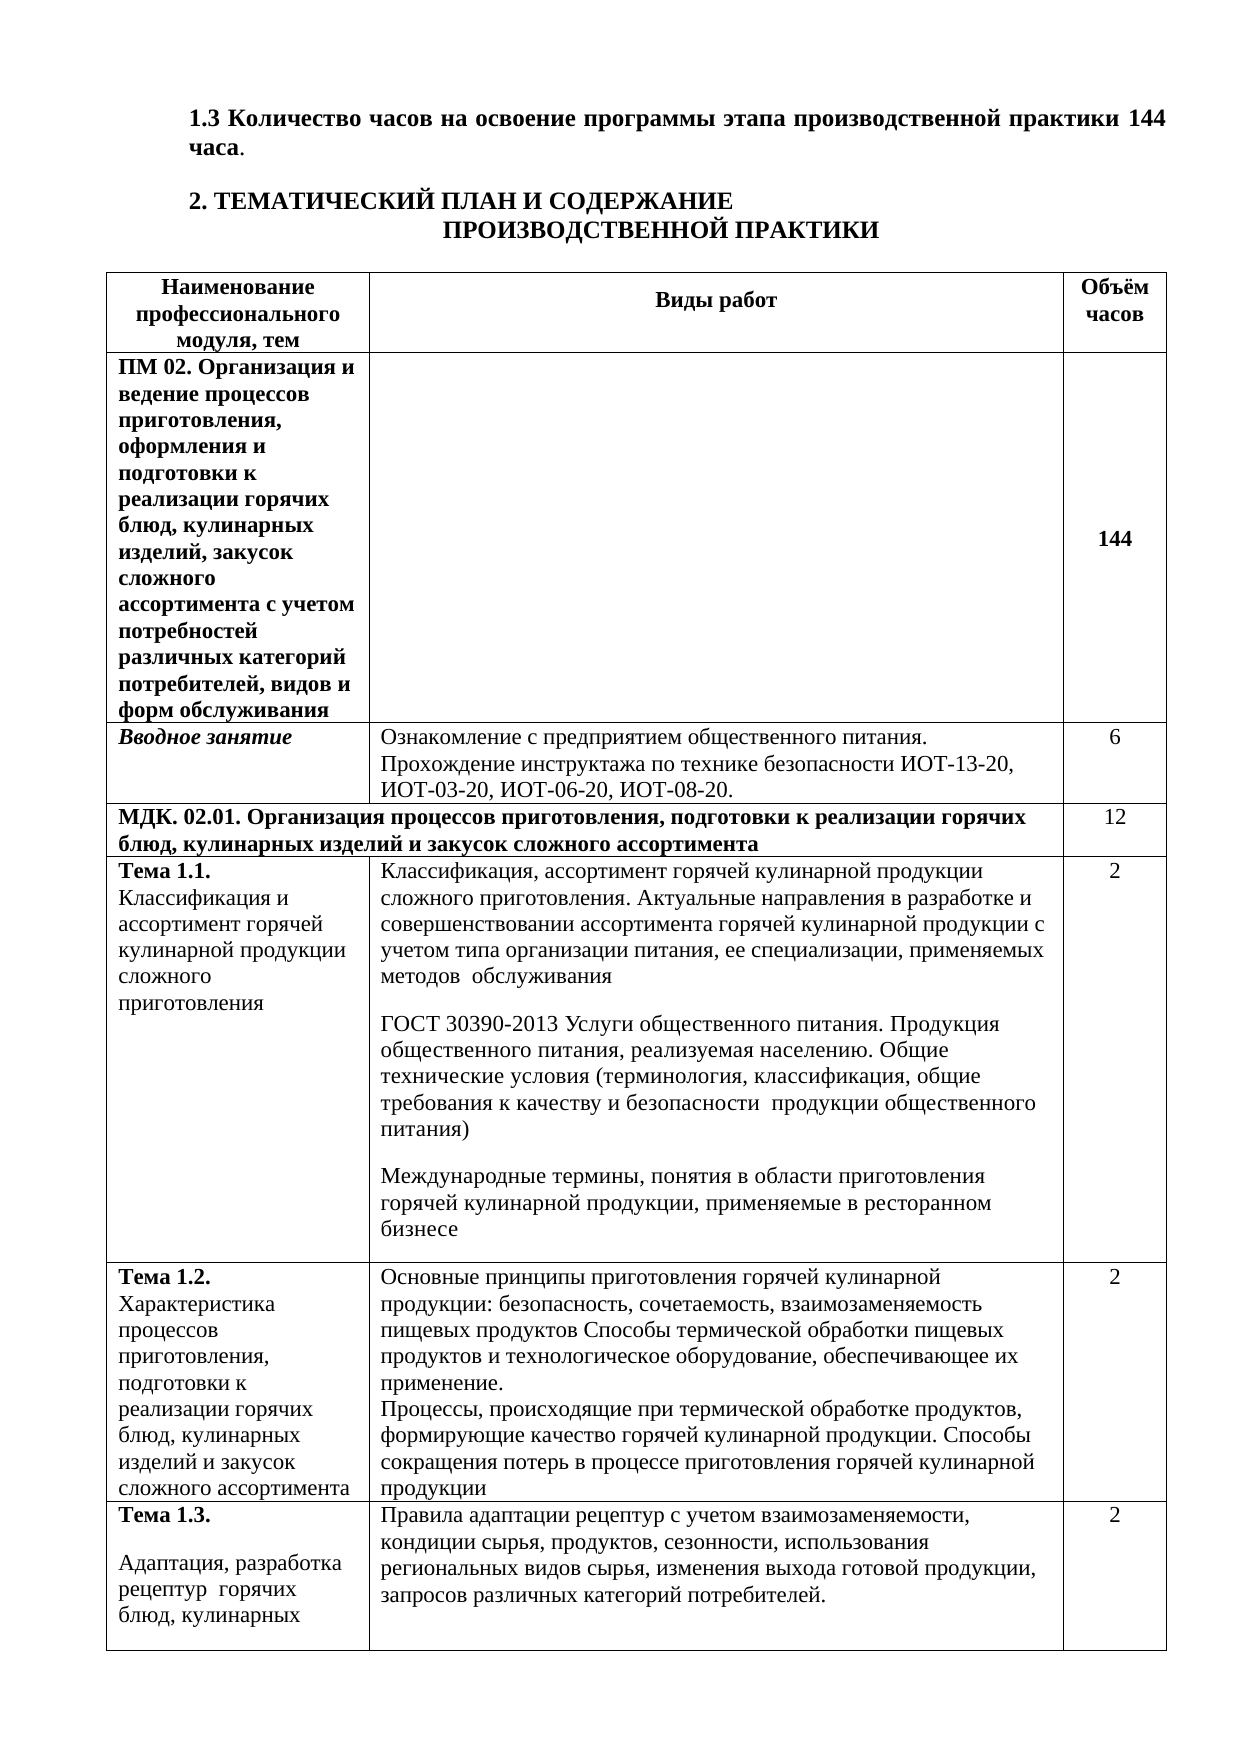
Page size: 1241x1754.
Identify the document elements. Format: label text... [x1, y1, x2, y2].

table_cell [370, 353, 1063, 722]
table_cell 2 [1064, 1502, 1166, 1649]
table_cell 2 [1064, 1263, 1166, 1501]
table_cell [107, 1502, 369, 1649]
table_header Виды работ [370, 273, 1063, 352]
table_cell Классификация, ассортимент горячей кулинарной продукции сложного приготовления. Актуальные направления в разработке и совершенствовании ассортимента горячей кулинарной продукции с учетом типа организации питания, ее специализации, применяемых методов обслуживания ГОСТ 30390-2013 Услуги общественного питания. Продукция общественного питания, реализуемая населению. Общие технические условия (терминология, классификация, общие требования к качеству и безопасности продукции общественного питания) Международные термины, понятия в области приготовления горячей кулинарной продукции, применяемые в ресторанном бизнесе [370, 857, 1063, 1262]
table_cell ПМ 02. Организация и ведение процессов приготовления, оформления и подготовки к реализации горячих блюд, кулинарных изделий, закусок сложного ассортимента с учетом потребностей различных категорий потребителей, видов и форм обслуживания [107, 353, 369, 722]
table_cell 144 [1064, 353, 1166, 722]
table_cell 6 [1064, 723, 1166, 802]
table_header Наименование профессионального модуля, тем [107, 273, 369, 352]
table_cell 12 [1064, 804, 1166, 856]
text 1.3 Количество часов на освоение программы этапа производственной практики 144 часа. [189, 103, 1166, 161]
table_cell Ознакомление с предприятием общественного питания. Прохождение инструктажа по технике безопасности ИОТ-13-20, ИОТ-03-20, ИОТ-06-20, ИОТ-08-20. [370, 723, 1063, 802]
table_cell МДК. 02.01. Организация процессов приготовления, подготовки к реализации горячих блюд, кулинарных изделий и закусок сложного ассортимента [107, 804, 1063, 856]
table_cell Тема 1.2. Характеристика процессов приготовления, подготовки к реализации горячих блюд, кулинарных изделий и закусок сложного ассортимента [107, 1263, 369, 1501]
table_cell 2 [1064, 857, 1166, 1262]
text ПРОИЗВОДСТВЕННОЙ ПРАКТИКИ [156, 215, 1167, 243]
table_cell Вводное занятие [107, 723, 369, 802]
table_header Объём часов [1064, 273, 1166, 352]
text 2. ТЕМАТИЧЕСКИЙ ПЛАН И СОДЕРЖАНИЕ [189, 186, 1166, 215]
table_cell Тема 1.1. Классификация и ассортимент горячей кулинарной продукции сложного приготовления [107, 857, 369, 1262]
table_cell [370, 1502, 1063, 1649]
table_cell Основные принципы приготовления горячей кулинарной продукции: безопасность, сочетаемость, взаимозаменяемость пищевых продуктов Способы термической обработки пищевых продуктов и технологическое оборудование, обеспечивающее их применение. Процессы, происходящие при термической обработке продуктов, формирующие качество горячей кулинарной продукции. Способы сокращения потерь в процессе приготовления горячей кулинарной продукции [370, 1263, 1063, 1501]
